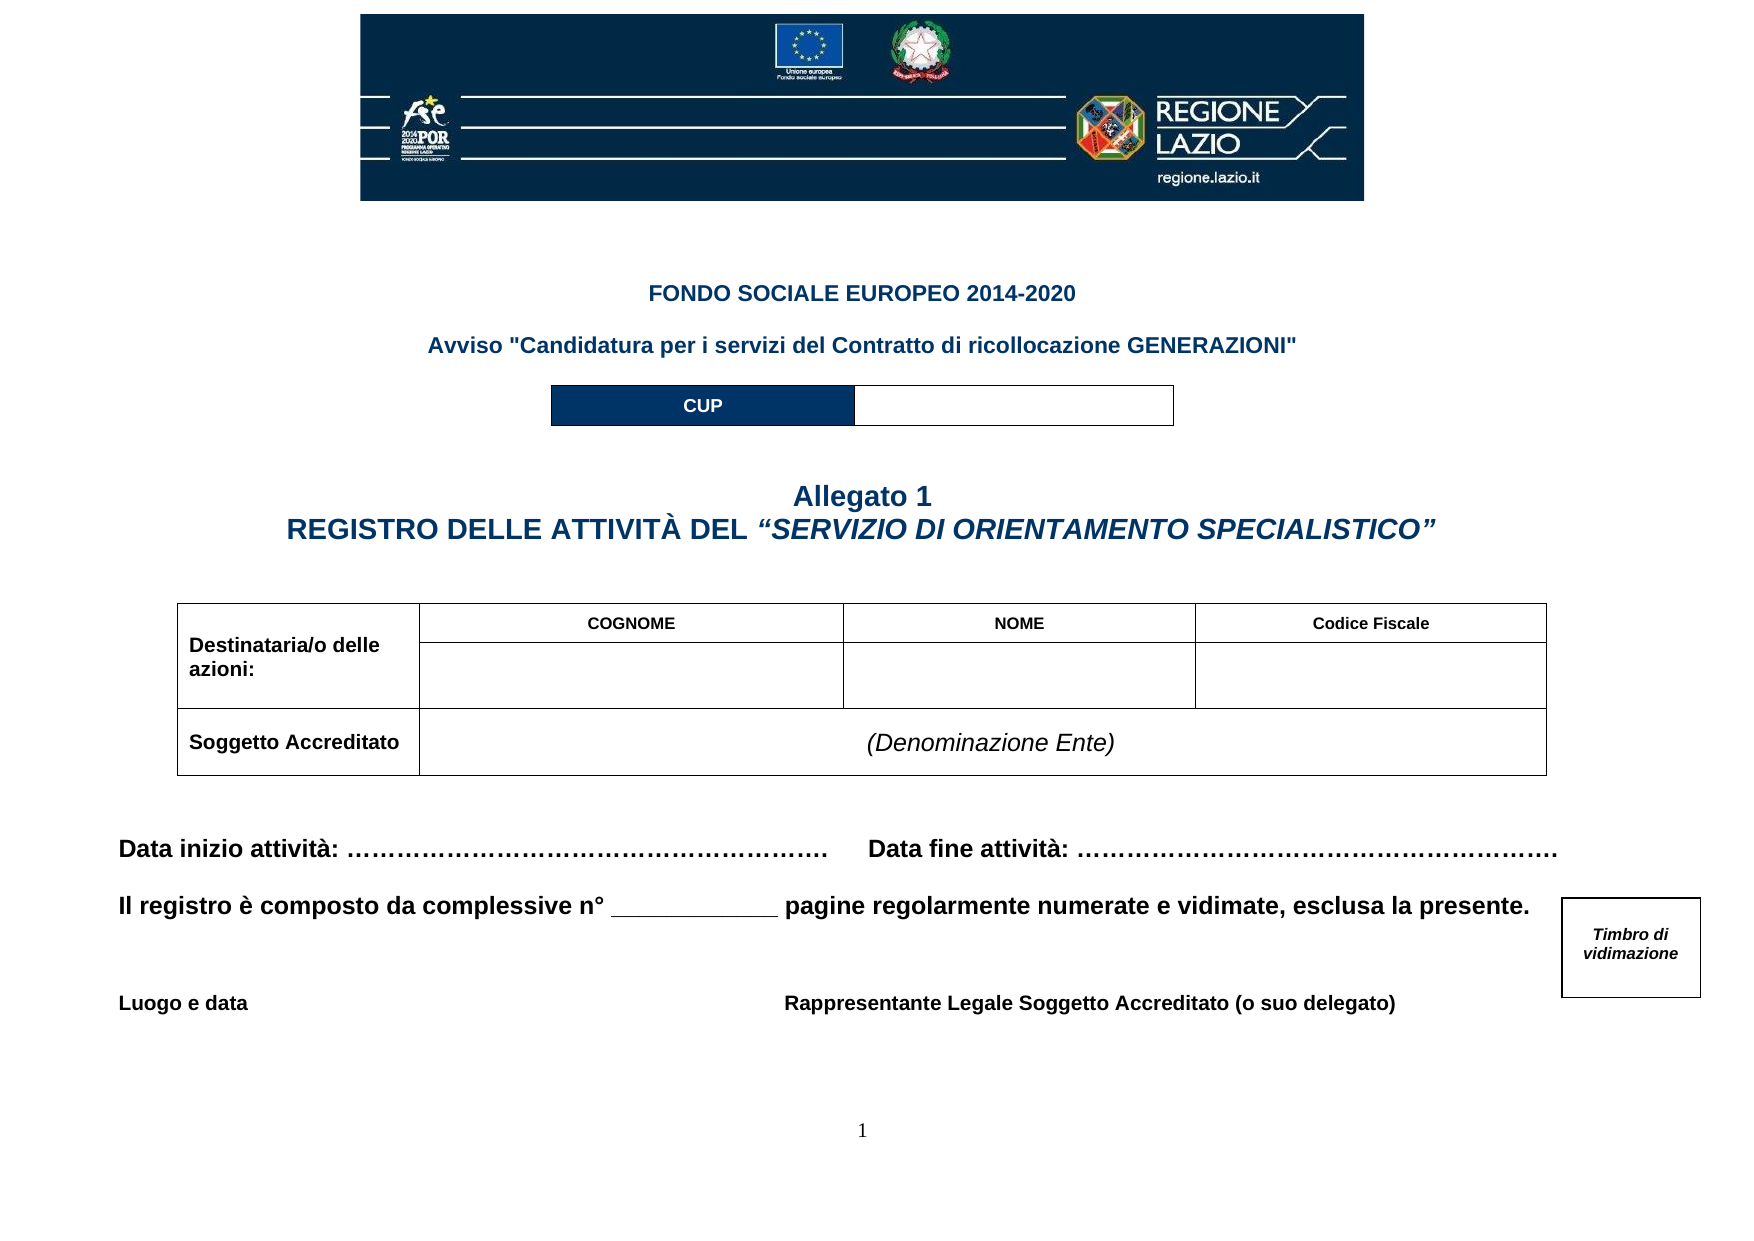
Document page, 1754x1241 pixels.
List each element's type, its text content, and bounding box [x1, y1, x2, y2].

table_header NOME [844, 604, 1195, 642]
table_header [1558, 891, 1698, 1050]
table_cell [1196, 643, 1546, 708]
table_header Data inizio attività: …………………………………………………. [107, 810, 857, 862]
table_header Codice Fiscale [1196, 604, 1546, 642]
table_cell Soggetto Accreditato [178, 709, 419, 775]
table_header COGNOME [420, 604, 843, 642]
table_header Il registro è composto da complessive n° ____________ pagine regolarmente numerate e vidimate, esclusa la presente. Luogo e data Rappresentante Legale Soggetto Accreditato (o suo delegato) [111, 891, 1558, 1050]
text Avviso "Candidatura per i servizi del Contratto di ricollocazione GENERAZIONI" [118, 332, 1606, 358]
table_header [855, 386, 1173, 425]
text REGISTRO DELLE ATTIVITÀ DEL “SERVIZIO DI ORIENTAMENTO SPECIALISTICO” [118, 512, 1606, 546]
text Allegato 1 [118, 479, 1606, 512]
table_header CUP [552, 386, 854, 425]
table_cell [420, 643, 843, 708]
table_header Destinataria/o delle azioni: [178, 604, 419, 708]
table_header Data fine attività: …………………………………………………. [857, 810, 1606, 862]
table_cell [844, 643, 1195, 708]
picture [360, 14, 1365, 201]
text FONDO SOCIALE EUROPEO 2014-2020 [118, 279, 1606, 306]
table_cell (Denominazione Ente) [420, 709, 1546, 775]
